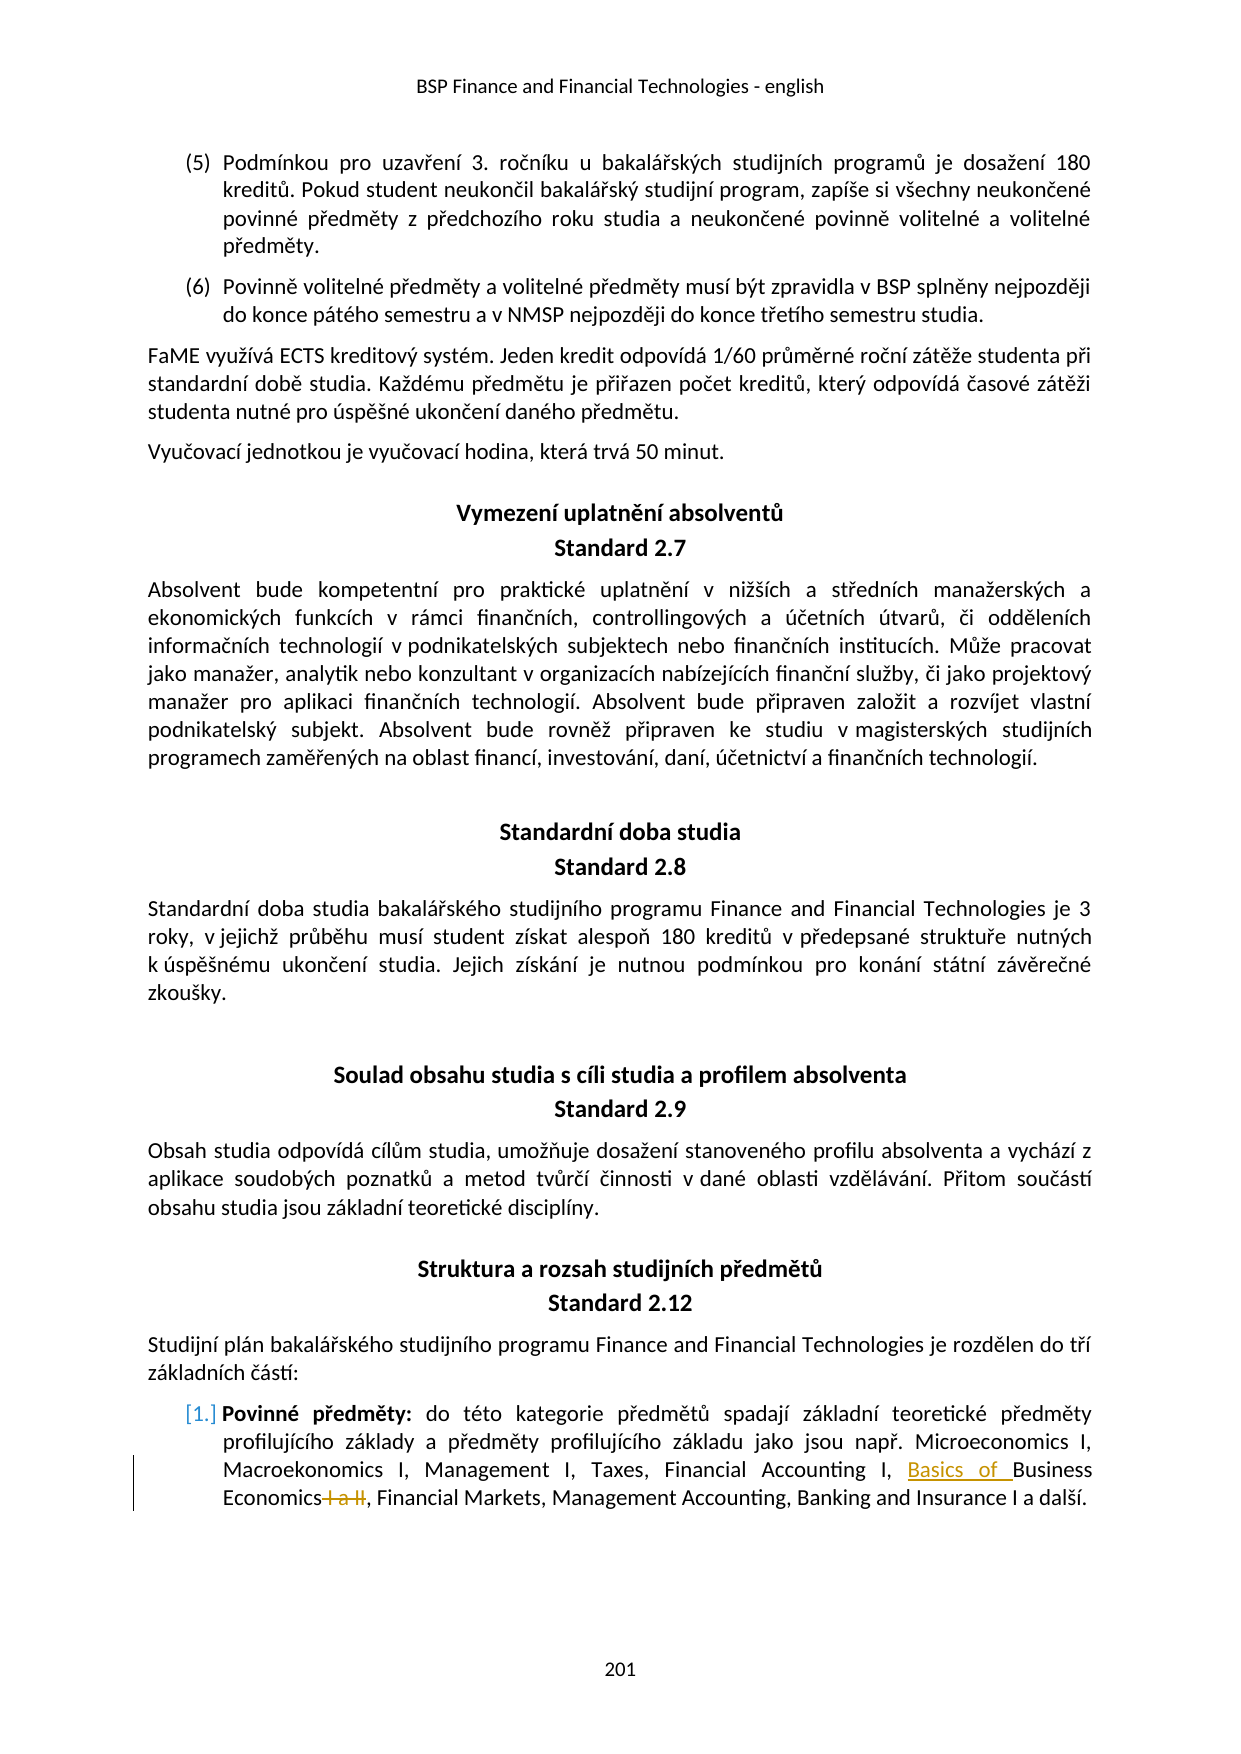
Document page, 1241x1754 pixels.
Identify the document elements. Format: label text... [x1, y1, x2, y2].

text FaME využívá ECTS kreditový systém. Jeden kredit odpovídá 1/60 průměrné roční zátěže studenta při standardní době studia. Každému předmětu je přiřazen počet kreditů, který odpovídá časové zátěži studenta nutné pro úspěšné ukončení daného předmětu. [148, 341, 1093, 425]
text Standardní doba studia bakalářského studijního programu Finance and Financial Technologies je 3 roky, v jejichž průběhu musí student získat alespoň 180 kreditů v předepsané struktuře nutných k úspěšnému ukončení studia. Jejich získání je nutnou podmínkou pro konání státní závěrečné zkoušky. [148, 894, 1093, 1006]
text Vyučovací jednotkou je vyučovací hodina, která trvá 50 minut. [148, 437, 1093, 465]
list Podmínkou pro uzavření 3. ročníku u bakalářských studijních programů je dosažení 180 kreditů. Pokud student neukončil bakalářský studijní program, zapíše si všechny neukončené povinné předměty z předchozího roku studia a neukončené povinně volitelné a volitelné předměty. [185, 148, 1093, 260]
text Vymezení uplatnění absolventů [148, 497, 1093, 528]
text Standard 2.8 [148, 851, 1093, 881]
list Povinně volitelné předměty a volitelné předměty musí být zpravidla v BSP splněny nejpozději do konce pátého semestru a v NMSP nejpozději do konce třetího semestru studia. [185, 272, 1093, 328]
text Absolvent bude kompetentní pro praktické uplatnění v nižších a středních manažerských a ekonomických funkcích v rámci finančních, controllingových a účetních útvarů, či odděleních informačních technologií v podnikatelských subjektech nebo finančních institucích. Může pracovat jako manažer, analytik nebo konzultant v organizacích nabízejících finanční služby, či jako projektový manažer pro aplikaci finančních technologií. Absolvent bude připraven založit a rozvíjet vlastní podnikatelský subjekt. Absolvent bude rovněž připraven ke studiu v magisterských studijních programech zaměřených na oblast financí, investování, daní, účetnictví a finančních technologií. [148, 575, 1093, 771]
text Standardní doba studia [148, 816, 1093, 847]
text Studijní plán bakalářského studijního programu Finance and Financial Technologies je rozdělen do tří základních částí: [148, 1331, 1093, 1387]
list Povinné předměty: do této kategorie předmětů spadají základní teoretické předměty profilujícího základy a předměty profilujícího základu jako jsou např. Microeconomics I, Macroekonomics I, Management I, Taxes, Financial Accounting I, Business Economics, Financial Markets, Management Accounting, Banking and Insurance I a další. [185, 1399, 1093, 1511]
text Standard 2.7 [148, 532, 1093, 563]
text Struktura a rozsah studijních předmětů [148, 1253, 1093, 1283]
text Soulad obsahu studia s cíli studia a profilem absolventa [148, 1059, 1093, 1089]
text Standard 2.12 [148, 1287, 1093, 1318]
text Standard 2.9 [148, 1093, 1093, 1124]
text Obsah studia odpovídá cílům studia, umožňuje dosažení stanoveného profilu absolventa a vychází z aplikace soudobých poznatků a metod tvůrčí činnosti v dané oblasti vzdělávání. Přitom součástí obsahu studia jsou základní teoretické disciplíny. [148, 1137, 1093, 1221]
